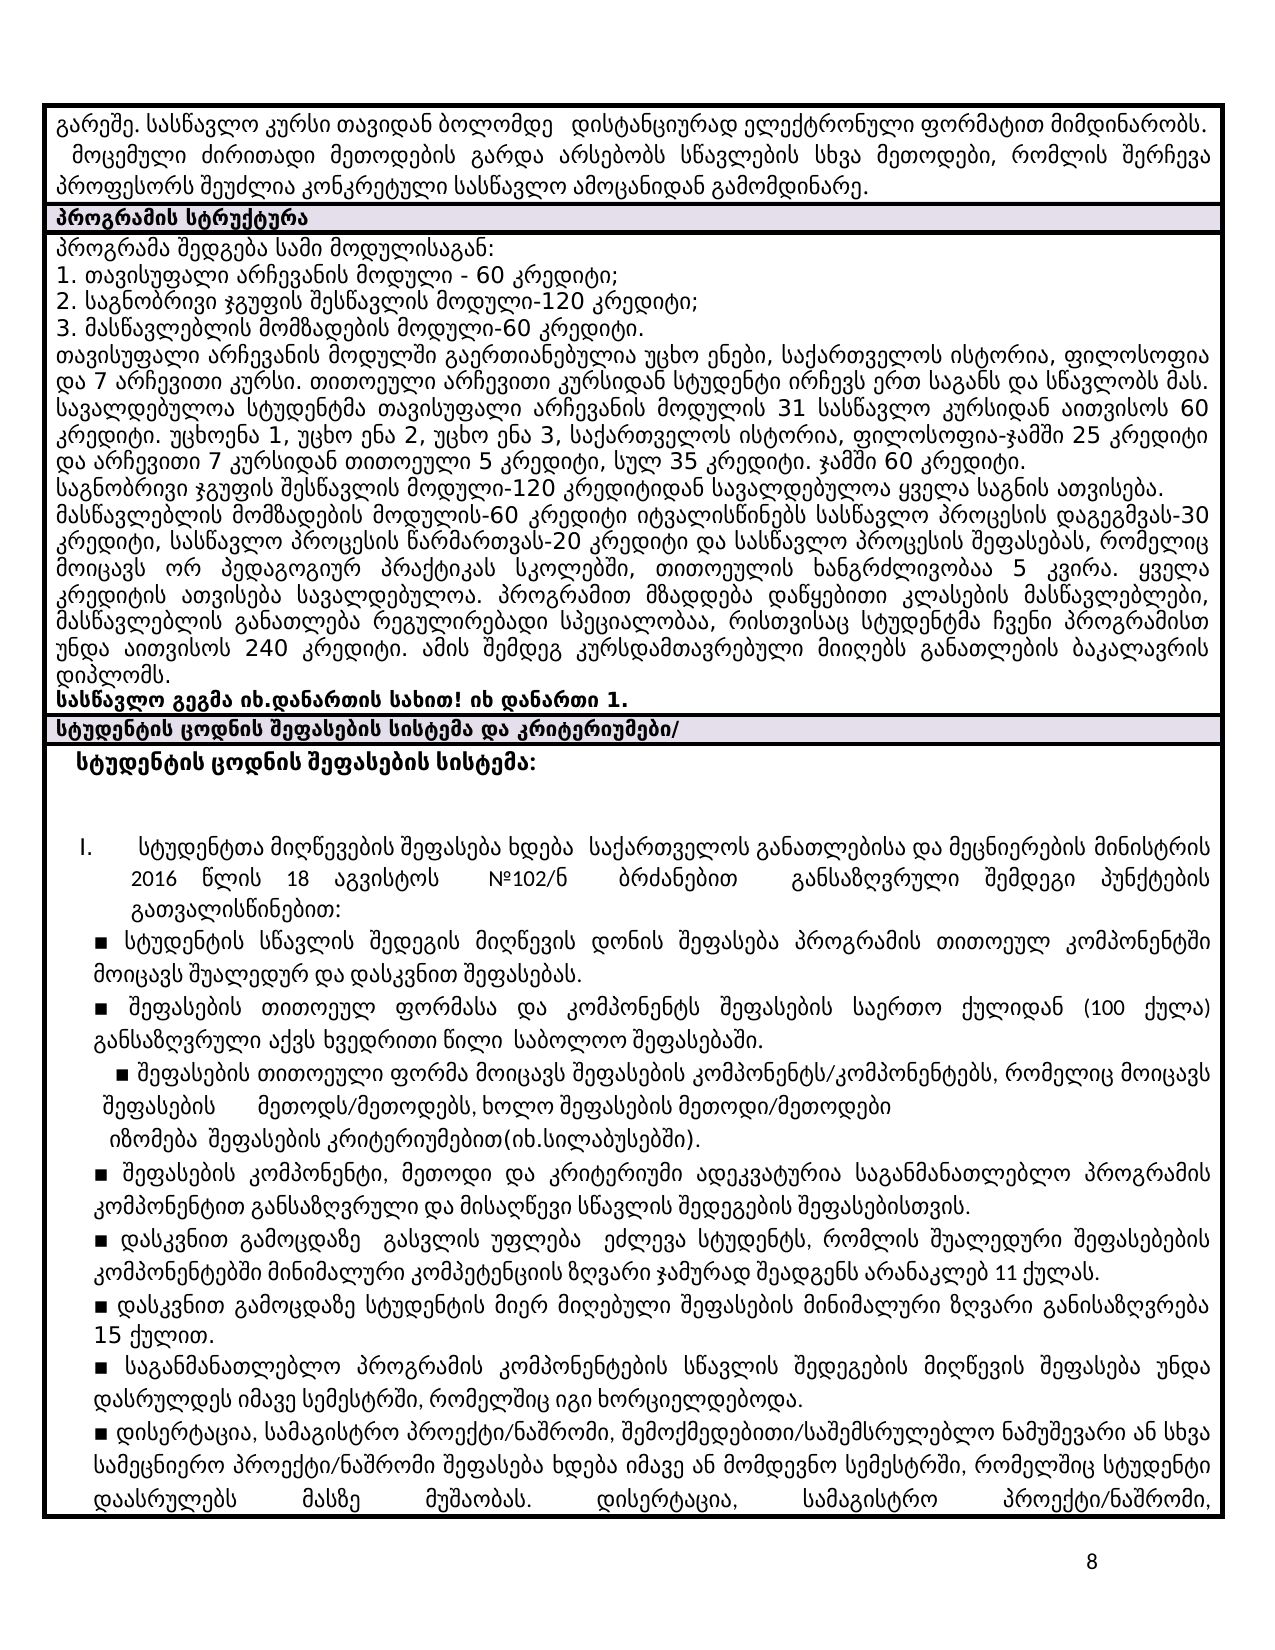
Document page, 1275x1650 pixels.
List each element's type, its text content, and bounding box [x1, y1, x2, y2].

table_cell პროგრამა შედგება სამი მოდულისაგან: 1. თავისუფალი არჩევანის მოდული - 60 კრედიტი; 2. საგნობრივი ჯგუფის შესწავლის მოდული-120 კრედიტი; 3. მასწავლებლის მომზადების მოდული-60 კრედიტი. თავისუფალი არჩევანის მოდულში გაერთიანებულია უცხო ენები, საქართველოს ისტორია, ფილოსოფია და 7 არჩევითი კურსი. თითოეული არჩევითი კურსიდან სტუდენტი ირჩევს ერთ საგანს და სწავლობს მას. სავალდებულოა სტუდენტმა თავისუფალი არჩევანის მოდულის 31 სასწავლო კურსიდან აითვისოს 60 კრედიტი. უცხოენა 1, უცხო ენა 2, უცხო ენა 3, საქართველოს ისტორია, ფილოსოფია-ჯამში 25 კრედიტი და არჩევითი 7 კურსიდან თითოეული 5 კრედიტი, სულ 35 კრედიტი. ჯამში 60 კრედიტი. საგნობრივი ჯგუფის შესწავლის მოდული-120 კრედიტიდან სავალდებულოა ყველა საგნის ათვისება. მასწავლებლის მომზადების მოდულის-60 კრედიტი იტვალისწინებს სასწავლო პროცესის დაგეგმვას-30 კრედიტი, სასწავლო პროცესის წარმართვას-20 კრედიტი და სასწავლო პროცესის შეფასებას, რომელიც მოიცავს ორ პედაგოგიურ პრაქტიკას სკოლებში, თითოეულის ხანგრძლივობაა 5 კვირა. ყველა კრედიტის ათვისება სავალდებულოა. პროგრამით მზადდება დაწყებითი კლასების მასწავლებლები, მასწავლებლის განათლება რეგულირებადი სპეციალობაა, რისთვისაც სტუდენტმა ჩვენი პროგრამისთ უნდა აითვისოს 240 კრედიტი. ამის შემდეგ კურსდამთავრებული მიიღებს განათლების ბაკალავრის დიპლომს. სასწავლო გეგმა იხ.დანართის სახით! იხ დანართი 1. [47, 235, 1220, 713]
table_cell პროგრამის სტრუქტურა [47, 206, 1220, 230]
table_cell სტუდენტის ცოდნის შეფასების სისტემა და კრიტერიუმები/ [47, 717, 1220, 742]
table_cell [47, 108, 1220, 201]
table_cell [47, 746, 1220, 1514]
